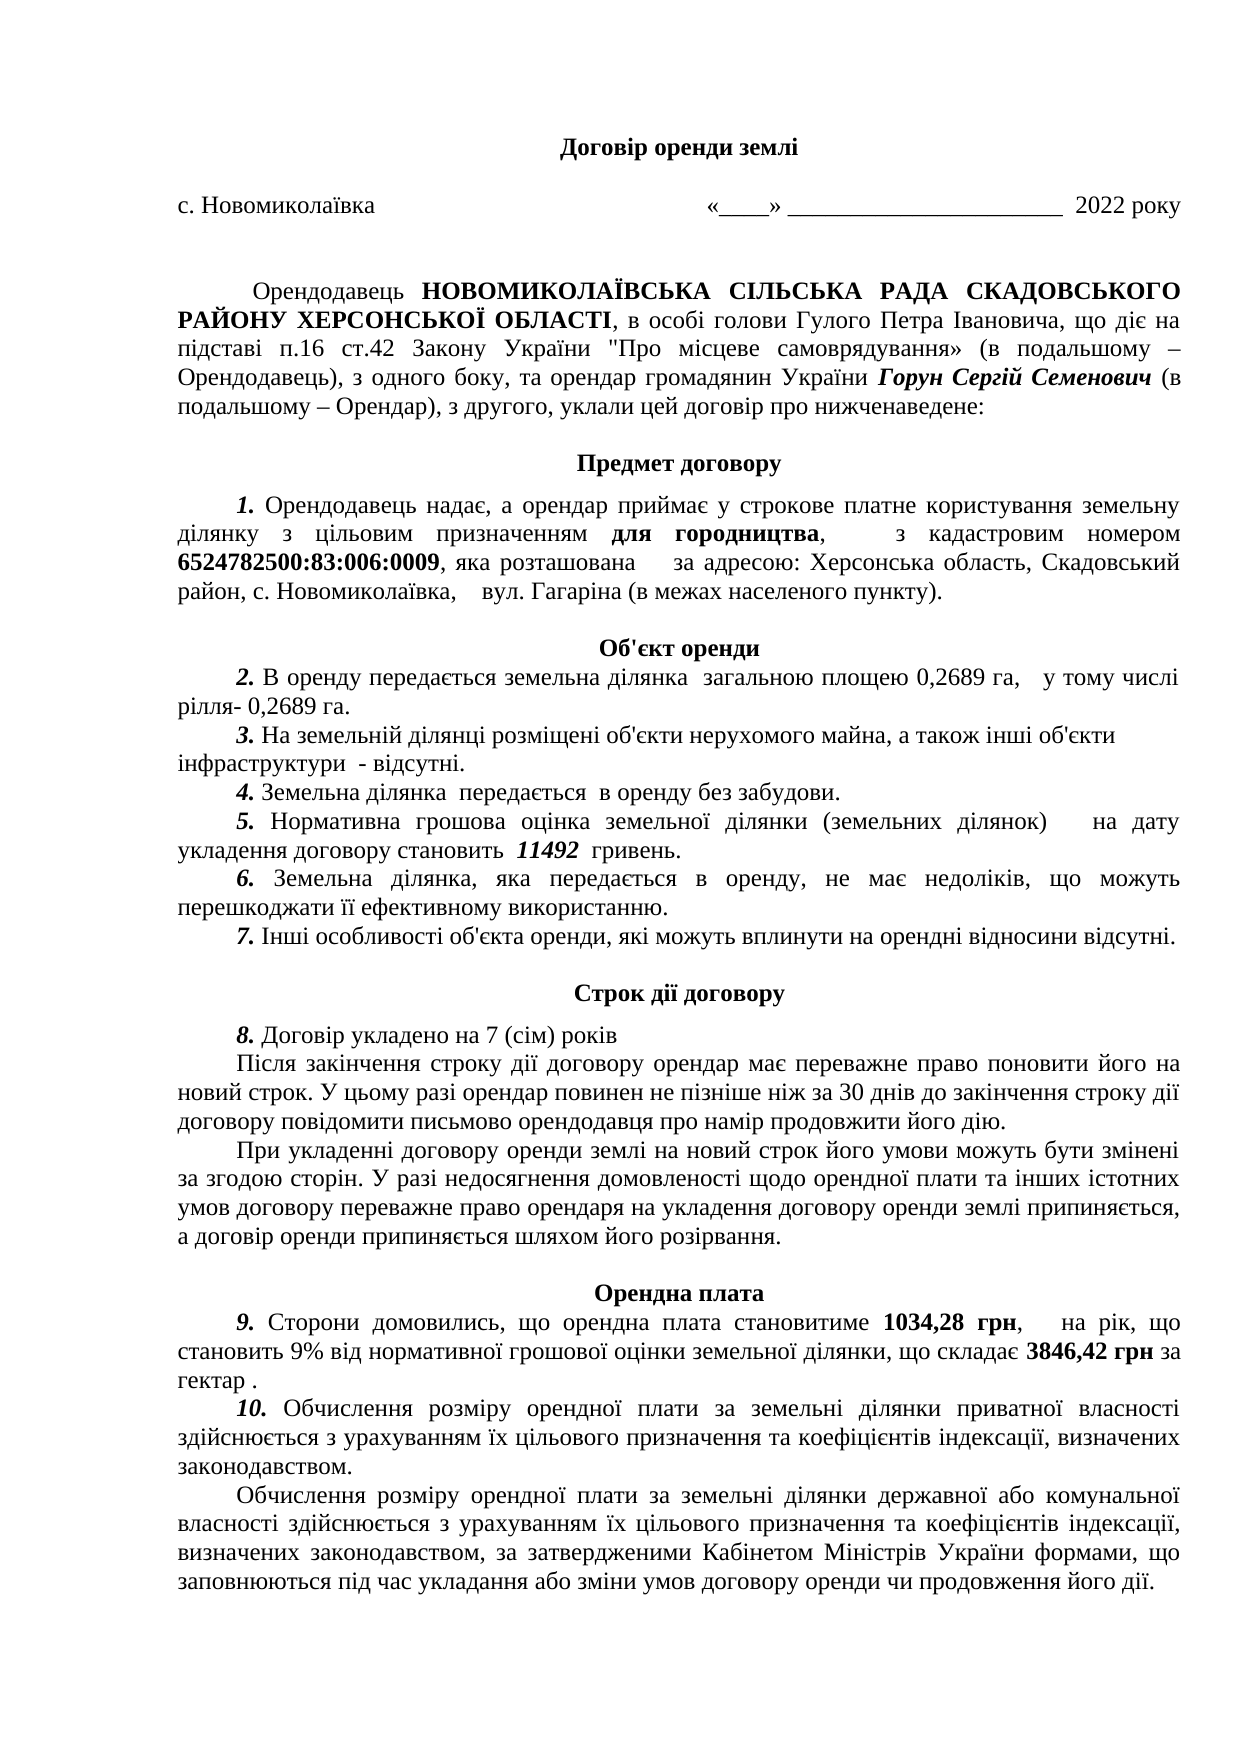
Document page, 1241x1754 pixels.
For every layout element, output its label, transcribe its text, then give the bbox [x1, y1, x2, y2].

text Об'єкт оренди [177, 633, 1181, 662]
text 10. Обчислення розміру орендної плати за земельні ділянки приватної власності здійснюється з урахуванням їх цільового призначення та коефіцієнтів індексації, визначених законодавством. [177, 1393, 1181, 1480]
text с. Новомиколаївка «____» ______________________ 2022 року [177, 190, 1181, 218]
text 7. Інші особливості об'єкта оренди, які можуть вплинути на орендні відносини відсутні. [177, 921, 1181, 950]
text 1. Орендодавець надає, а орендар приймає у строкове платне користування земельну ділянку з цільовим призначенням для городництва, з кадастровим номером 6524782500:83:006:0009, яка розташована за адресою: Херсонська область, Скадовський район, с. Новомиколаївка, вул. Гагаріна (в межах населеного пункту). [177, 490, 1181, 605]
text 4. Земельна ділянка передається в оренду без забудови. [177, 777, 1181, 806]
text Орендна плата [177, 1278, 1181, 1307]
text Строк дії договору [177, 978, 1181, 1007]
text При укладенні договору оренди землі на новий строк його умови можуть бути змінені за згодою сторін. У разі недосягнення домовленості щодо орендної плати та інших істотних умов договору переважне право орендаря на укладення договору оренди землі припиняється, а договір оренди припиняється шляхом його розірвання. [177, 1135, 1181, 1250]
text Після закінчення строку дії договору орендар має переважне право поновити його на новий строк. У цьому разі орендар повинен не пізніше ніж за 30 днів до закінчення строку дії договору повідомити письмово орендодавця про намір продовжити його дію. [177, 1048, 1181, 1135]
text 8. Договір укладено на 7 (сім) років [177, 1020, 1181, 1048]
text 2. В оренду передається земельна ділянка загальною площею 0,2689 га, у тому числі рілля- 0,2689 га. [177, 662, 1181, 720]
text 9. Сторони домовились, що орендна плата становитиме 1034,28 грн, на рік, що становить 9% від нормативної грошової оцінки земельної ділянки, що складає 3846,42 грн за гектар . [177, 1307, 1181, 1393]
text Договір оренди землі [177, 132, 1181, 161]
text 6. Земельна ділянка, яка передається в оренду, не має недоліків, що можуть перешкоджати її ефективному використанню. [177, 863, 1181, 921]
text Обчислення розміру орендної плати за земельні ділянки державної або комунальної власності здійснюється з урахуванням їх цільового призначення та коефіцієнтів індексації, визначених законодавством, за затвердженими Кабінетом Міністрів України формами, що заповнюються під час укладання або зміни умов договору оренди чи продовження його дії. [177, 1480, 1181, 1595]
text 5. Нормативна грошова оцінка земельної ділянки (земельних ділянок) на дату укладення договору становить 11492 гривень. [177, 806, 1181, 863]
text Орендодавець НОВОМИКОЛАЇВСЬКА СІЛЬСЬКА РАДА СКАДОВСЬКОГО РАЙОНУ ХЕРСОНСЬКОЇ ОБЛАСТІ, в особі голови Гулого Петра Івановича, що діє на підставі п.16 ст.42 Закону України "Про місцеве самоврядування» (в подальшому – Орендодавець), з одного боку, та орендар громадянин України Горун Сергій Семенович (в подальшому – Орендар), з другого, уклали цей договір про нижченаведене: [177, 276, 1181, 420]
text 3. На земельній ділянці розміщені об'єкти нерухомого майна, а також інші об'єкти інфраструктури - відсутні. [177, 720, 1181, 777]
text Предмет договору [177, 448, 1181, 477]
